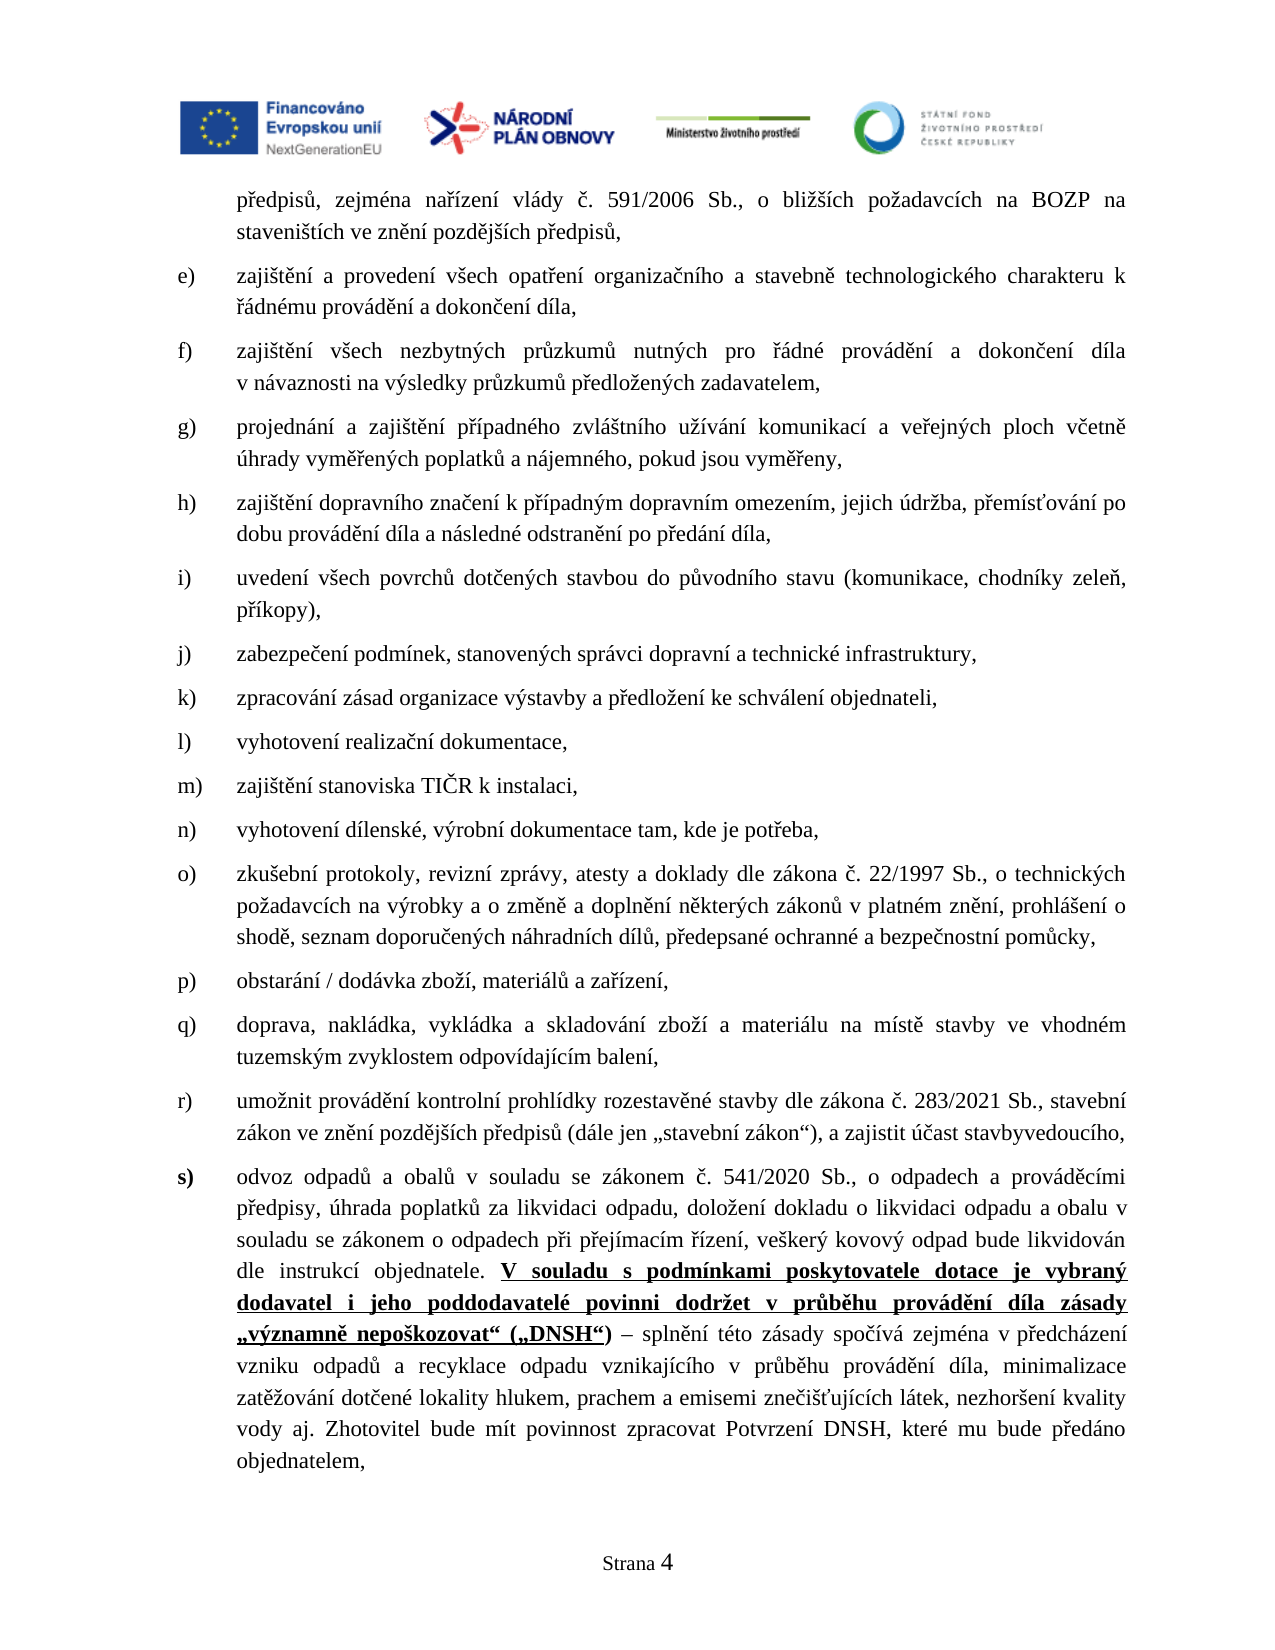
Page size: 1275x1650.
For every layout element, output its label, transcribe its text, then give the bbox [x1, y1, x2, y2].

list umožnit provádění kontrolní prohlídky rozestavěné stavby dle zákona č. 283/2021 Sb., stavební zákon ve znění pozdějších předpisů (dále jen „stavební zákon“), a zajistit účast stavbyvedoucího, [177, 1087, 1127, 1145]
list zpracování zásad organizace výstavby a předložení ke schválení objednateli, [177, 684, 1127, 710]
list obstarání / dodávka zboží, materiálů a zařízení, [177, 967, 1127, 994]
list zajištění dopravního značení k případným dopravním omezením, jejich údržba, přemísťování po dobu provádění díla a následné odstranění po předání díla, [177, 489, 1127, 547]
list projednání a zajištění případného zvláštního užívání komunikací a veřejných ploch včetně úhrady vyměřených poplatků a nájemného, pokud jsou vyměřeny, [177, 413, 1127, 471]
list zabezpečení podmínek, stanovených správci dopravní a technické infrastruktury, [177, 640, 1127, 666]
list zajištění a provedení všech opatření organizačního a stavebně technologického charakteru k řádnému provádění a dokončení díla, [177, 262, 1127, 320]
list doprava, nakládka, vykládka a skladování zboží a materiálu na místě stavby ve vhodném tuzemským zvyklostem odpovídajícím balení, [177, 1011, 1127, 1069]
list zajištění všech nezbytných průzkumů nutných pro řádné provádění a dokončení díla v návaznosti na výsledky průzkumů předložených zadavatelem, [177, 337, 1127, 395]
list vyhotovení dílenské, výrobní dokumentace tam, kde je potřeba, [177, 816, 1127, 842]
picture [147, 73, 1093, 187]
list zajištění stanoviska TIČR k instalaci, [177, 772, 1127, 798]
list zkušební protokoly, revizní zprávy, atesty a doklady dle zákona č. 22/1997 Sb., o technických požadavcích na výrobky a o změně a doplnění některých zákonů v platném znění, prohlášení o shodě, seznam doporučených náhradních dílů, předepsané ochranné a bezpečnostní pomůcky, [177, 860, 1127, 950]
list vyhotovení realizační dokumentace, [177, 728, 1127, 754]
list uvedení všech povrchů dotčených stavbou do původního stavu (komunikace, chodníky zeleň, příkopy), [177, 564, 1127, 622]
list odvoz odpadů a obalů v souladu se zákonem č. 541/2020 Sb., o odpadech a prováděcími předpisy, úhrada poplatků za likvidaci odpadu, doložení dokladu o likvidaci odpadu a obalu v souladu se zákonem o odpadech při přejímacím řízení, veškerý kovový odpad bude likvidován dle instrukcí objednatele. V souladu s podmínkami poskytovatele dotace je vybraný dodavatel i jeho poddodavatelé povinni dodržet v průběhu provádění díla zásady „významně nepoškozovat“ („DNSH“) – splnění této zásady spočívá zejména v předcházení vzniku odpadů a recyklace odpadu vznikajícího v průběhu provádění díla, minimalizace zatěžování dotčené lokality hlukem, prachem a emisemi znečišťujících látek, nezhoršení kvality vody aj. Zhotovitel bude mít povinnost zpracovat Potvrzení DNSH, které mu bude předáno objednatelem, [177, 1163, 1127, 1473]
